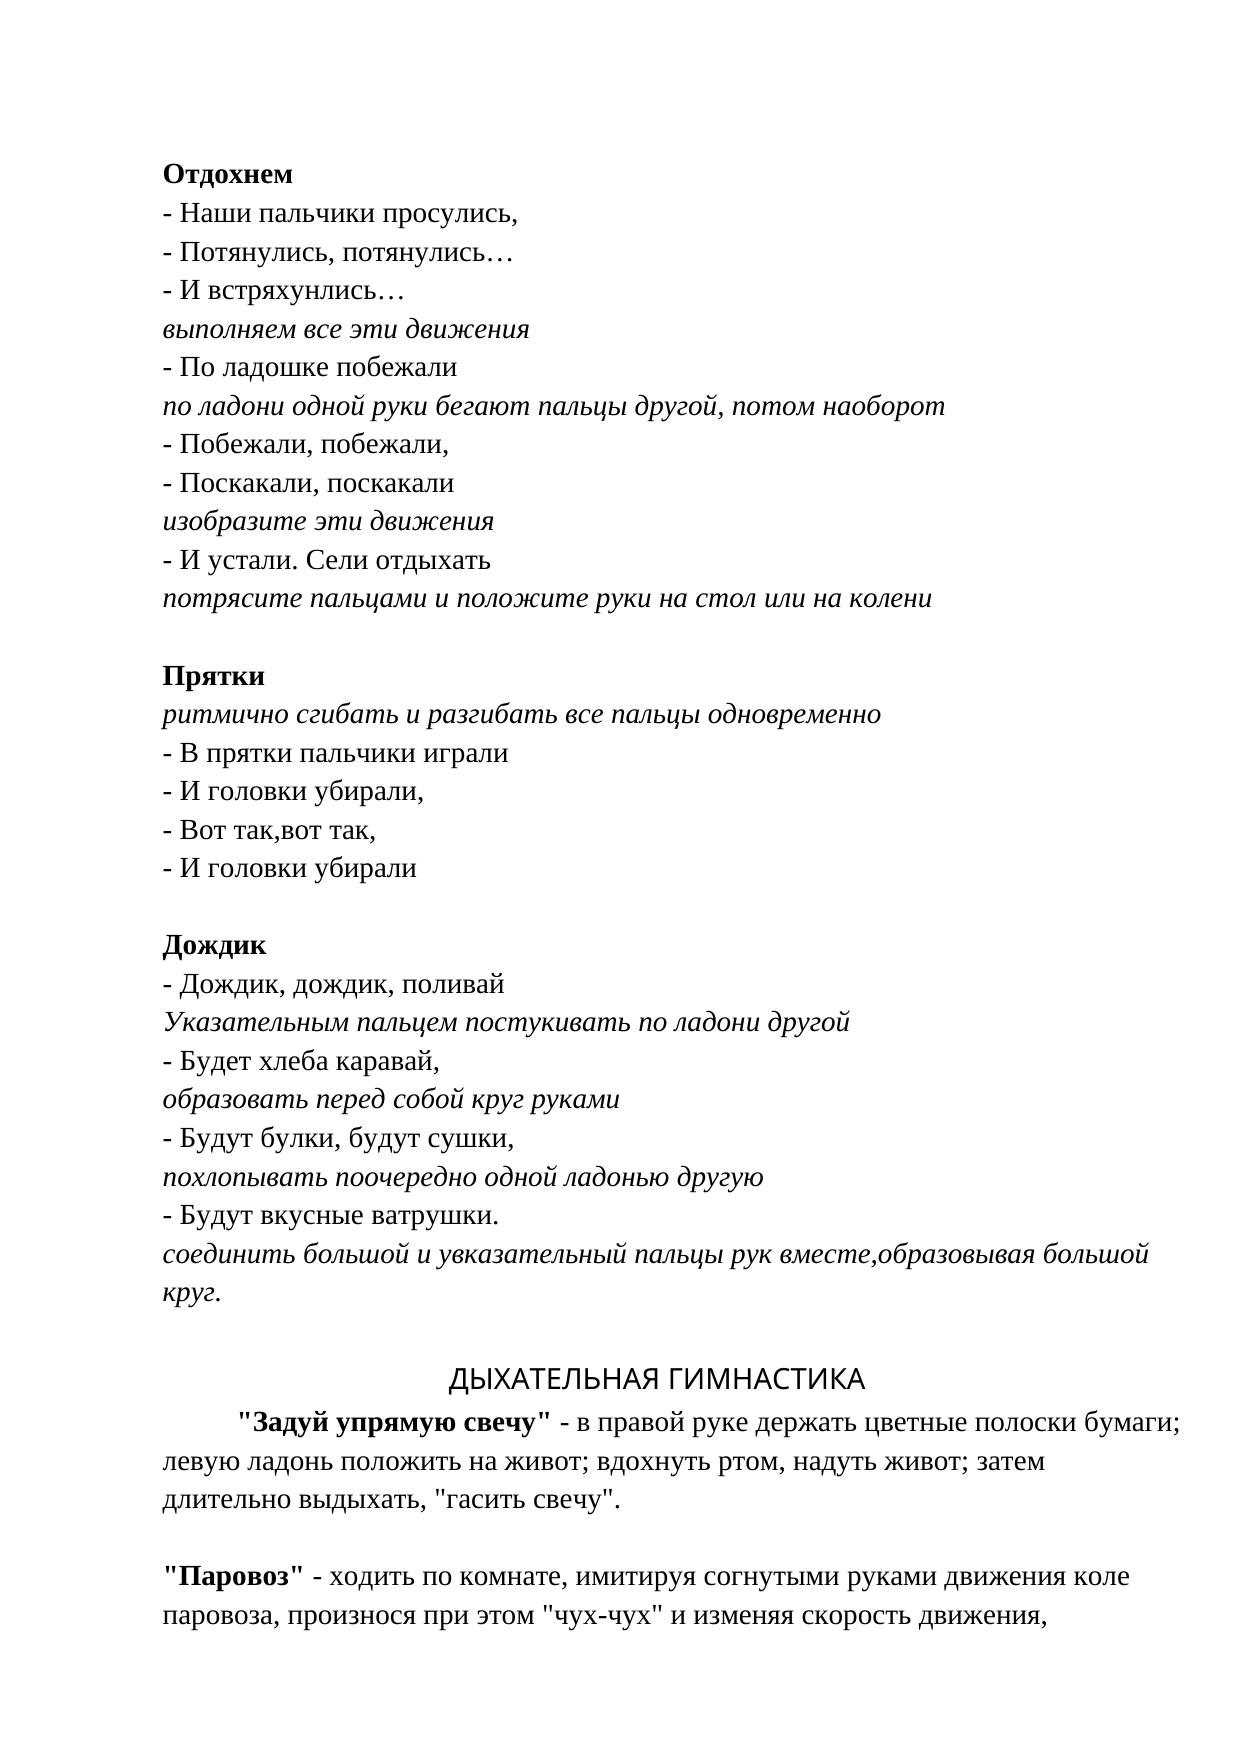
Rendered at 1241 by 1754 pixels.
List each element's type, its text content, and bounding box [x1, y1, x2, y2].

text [162, 118, 1152, 1308]
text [162, 1404, 1181, 1630]
text ДЫХАТЕЛЬНАЯ ГИМНАСТИКА [162, 1358, 1152, 1398]
